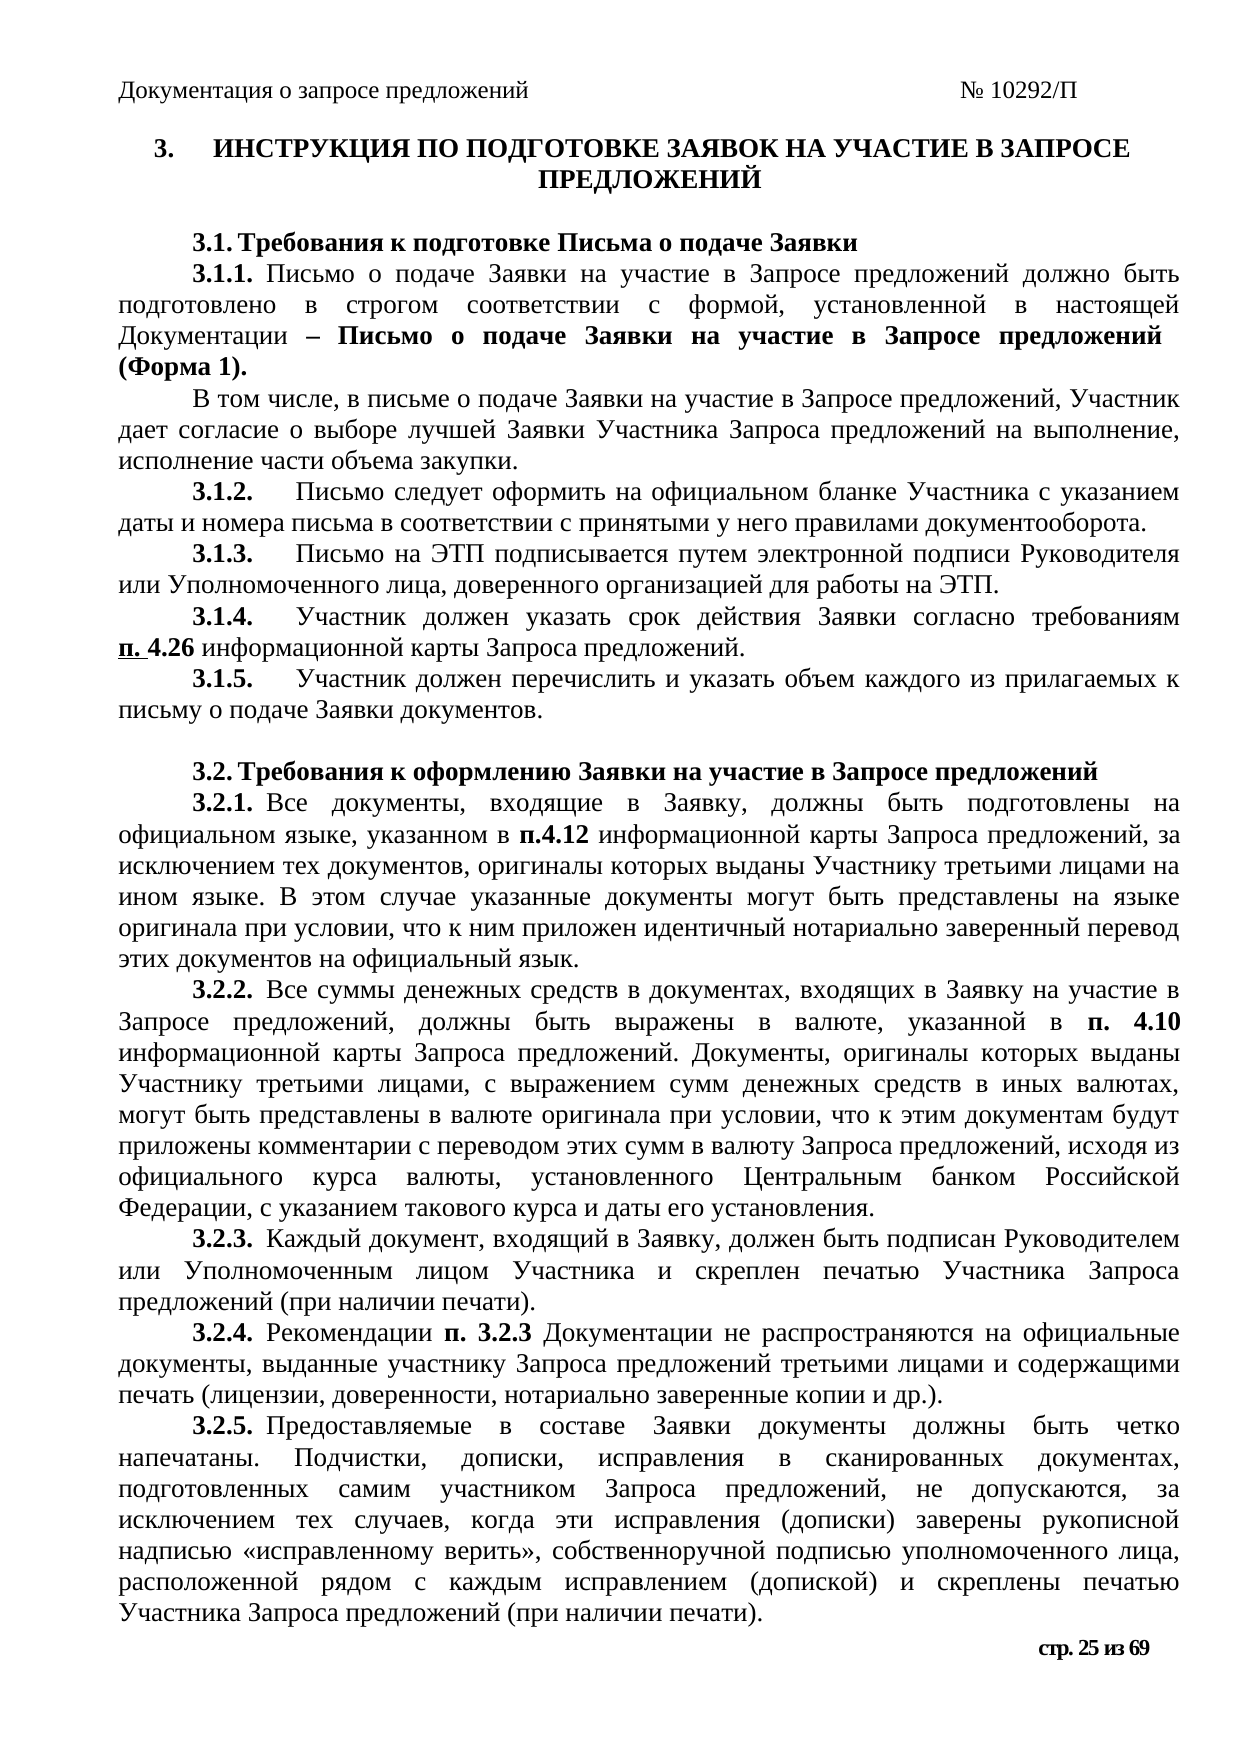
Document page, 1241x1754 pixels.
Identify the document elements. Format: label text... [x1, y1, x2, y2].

list Письмо следует оформить на официальном бланке Участника с указанием даты и номера письма в соответствии с принятыми у него правилами документооборота. [118, 475, 1181, 537]
list Все суммы денежных средств в документах, входящих в Заявку на участие в Запросе предложений, должны быть выражены в валюте, указанной в п. 4.10 информационной карты Запроса предложений. Документы, оригиналы которых выданы Участнику третьими лицами, с выражением сумм денежных средств в иных валютах, могут быть представлены в валюте оригинала при условии, что к этим документам будут приложены комментарии с переводом этих сумм в валюту Запроса предложений, исходя из официального курса валюты, установленного Центральным банком Российской Федерации, с указанием такового курса и даты его установления. [118, 973, 1181, 1223]
subtitle Требования к оформлению Заявки на участие в Запросе предложений [118, 755, 1181, 787]
subtitle Требования к подготовке Письма о подаче Заявки [118, 226, 1181, 257]
list Письмо на ЭТП подписывается путем электронной подписи Руководителя или Уполномоченного лица, доверенного организацией для работы на ЭТП. [118, 537, 1181, 600]
text В том числе, в письме о подаче Заявки на участие в Запросе предложений, Участник дает согласие о выборе лучшей Заявки Участника Запроса предложений на выполнение, исполнение части объема закупки. [118, 382, 1181, 475]
list Участник должен перечислить и указать объем каждого из прилагаемых к письму о подаче Заявки документов. [118, 662, 1181, 724]
list Все документы, входящие в Заявку, должны быть подготовлены на официальном языке, указанном в п.4.12 информационной карты Запроса предложений, за исключением тех документов, оригиналы которых выданы Участнику третьими лицами на ином языке. В этом случае указанные документы могут быть представлены на языке оригинала при условии, что к ним приложен идентичный нотариально заверенный перевод этих документов на официальный язык. [118, 787, 1181, 973]
list ИНСТРУКЦИЯ ПО ПОДГОТОВКЕ ЗАЯВОК НА УЧАСТИЕ В ЗАПРОСЕ ПРЕДЛОЖЕНИЙ [103, 132, 1181, 195]
list Письмо о подаче Заявки на участие в Запросе предложений должно быть подготовлено в строгом соответствии с формой, установленной в настоящей Документации – Письмо о подаче Заявки на участие в Запросе предложений (Форма 1). [118, 257, 1181, 382]
list Предоставляемые в составе Заявки документы должны быть четко напечатаны. Подчистки, дописки, исправления в сканированных документах, подготовленных самим участником Запроса предложений, не допускаются, за исключением тех случаев, когда эти исправления (дописки) заверены рукописной надписью «исправленному верить», собственноручной подписью уполномоченного лица, расположенной рядом с каждым исправлением (допиской) и скреплены печатью Участника Запроса предложений (при наличии печати). [118, 1409, 1181, 1627]
list Рекомендации п. 3.2.3 Документации не распространяются на официальные документы, выданные участнику Запроса предложений третьими лицами и содержащими печать (лицензии, доверенности, нотариально заверенные копии и др.). [118, 1316, 1181, 1409]
list Каждый документ, входящий в Заявку, должен быть подписан Руководителем или Уполномоченным лицом Участника и скреплен печатью Участника Запроса предложений (при наличии печати). [118, 1223, 1181, 1316]
list Участник должен указать срок действия Заявки согласно требованиям п. 4.26 информационной карты Запроса предложений. [118, 600, 1181, 662]
